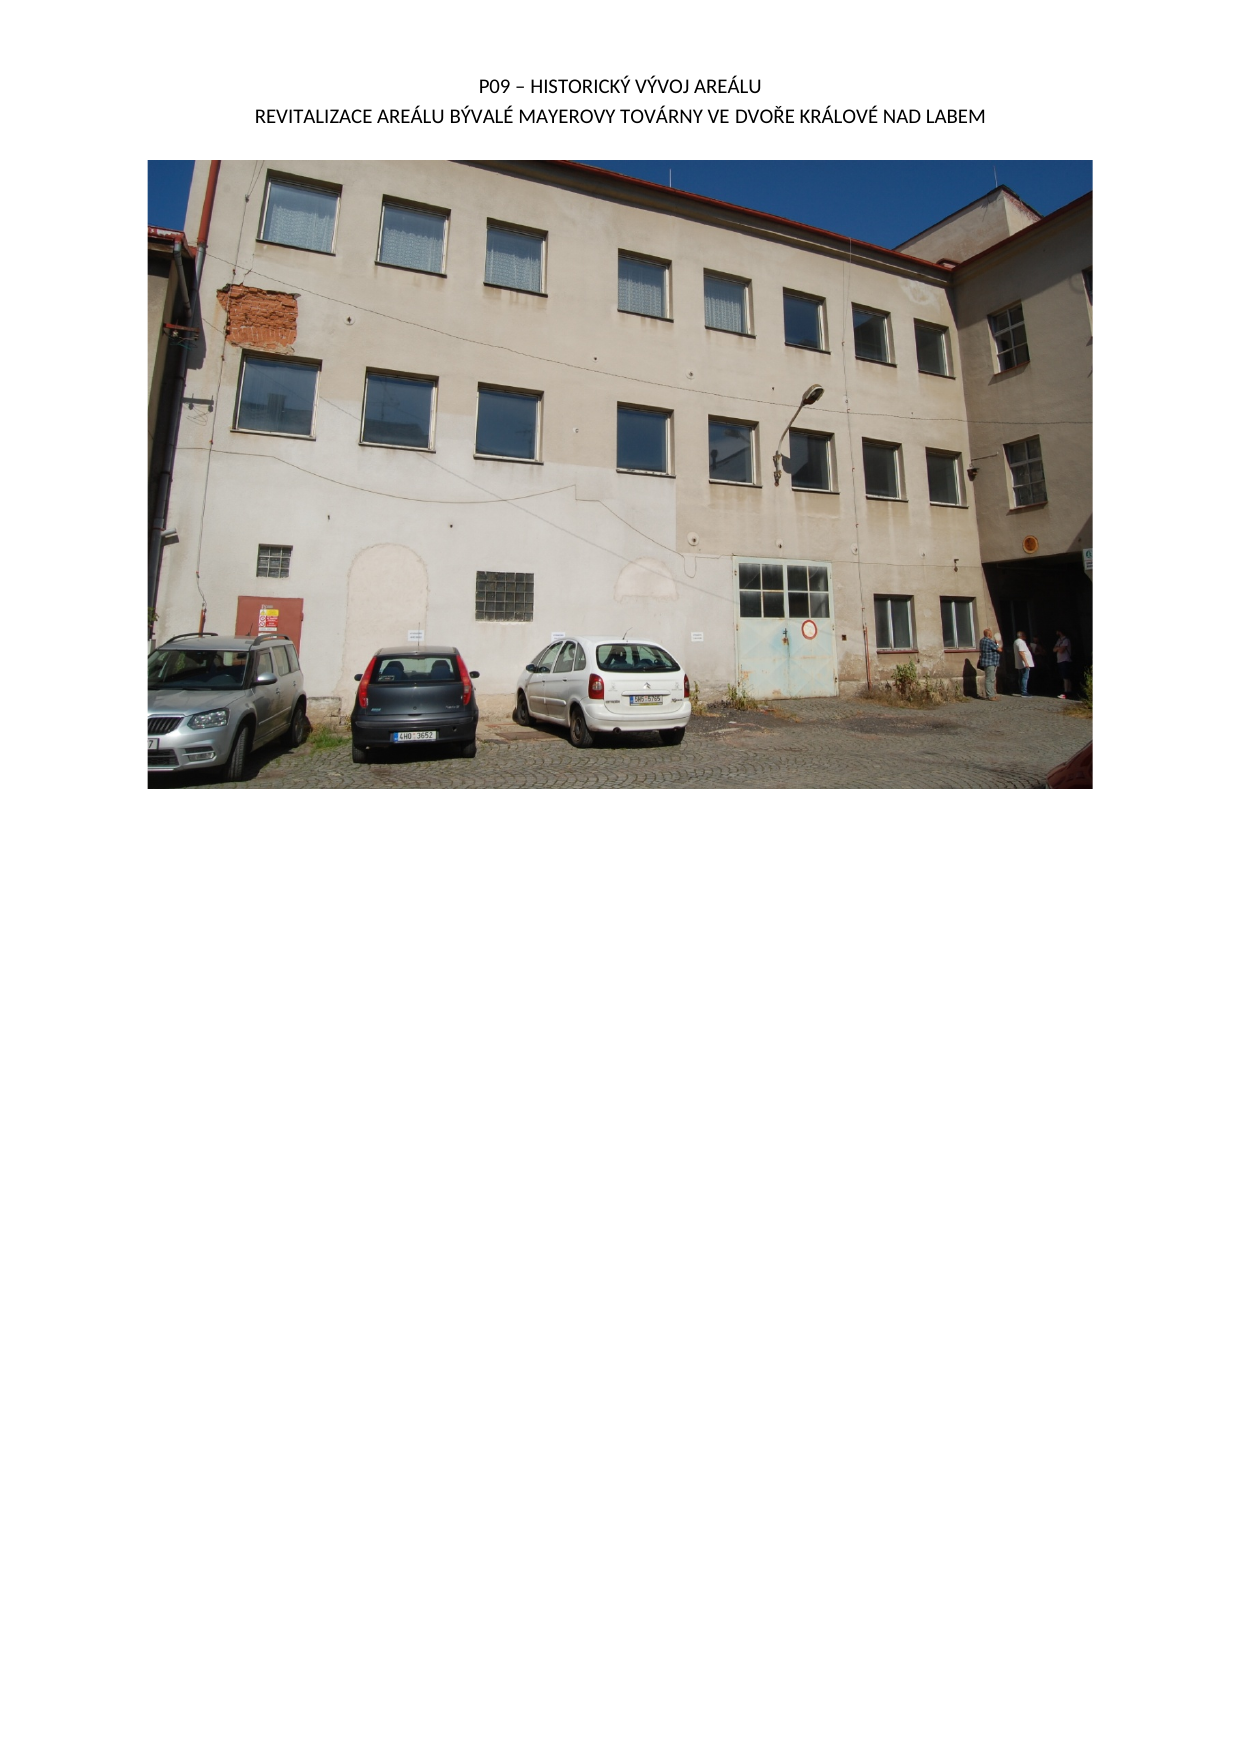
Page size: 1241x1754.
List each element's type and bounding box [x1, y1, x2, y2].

picture [147, 160, 1093, 789]
